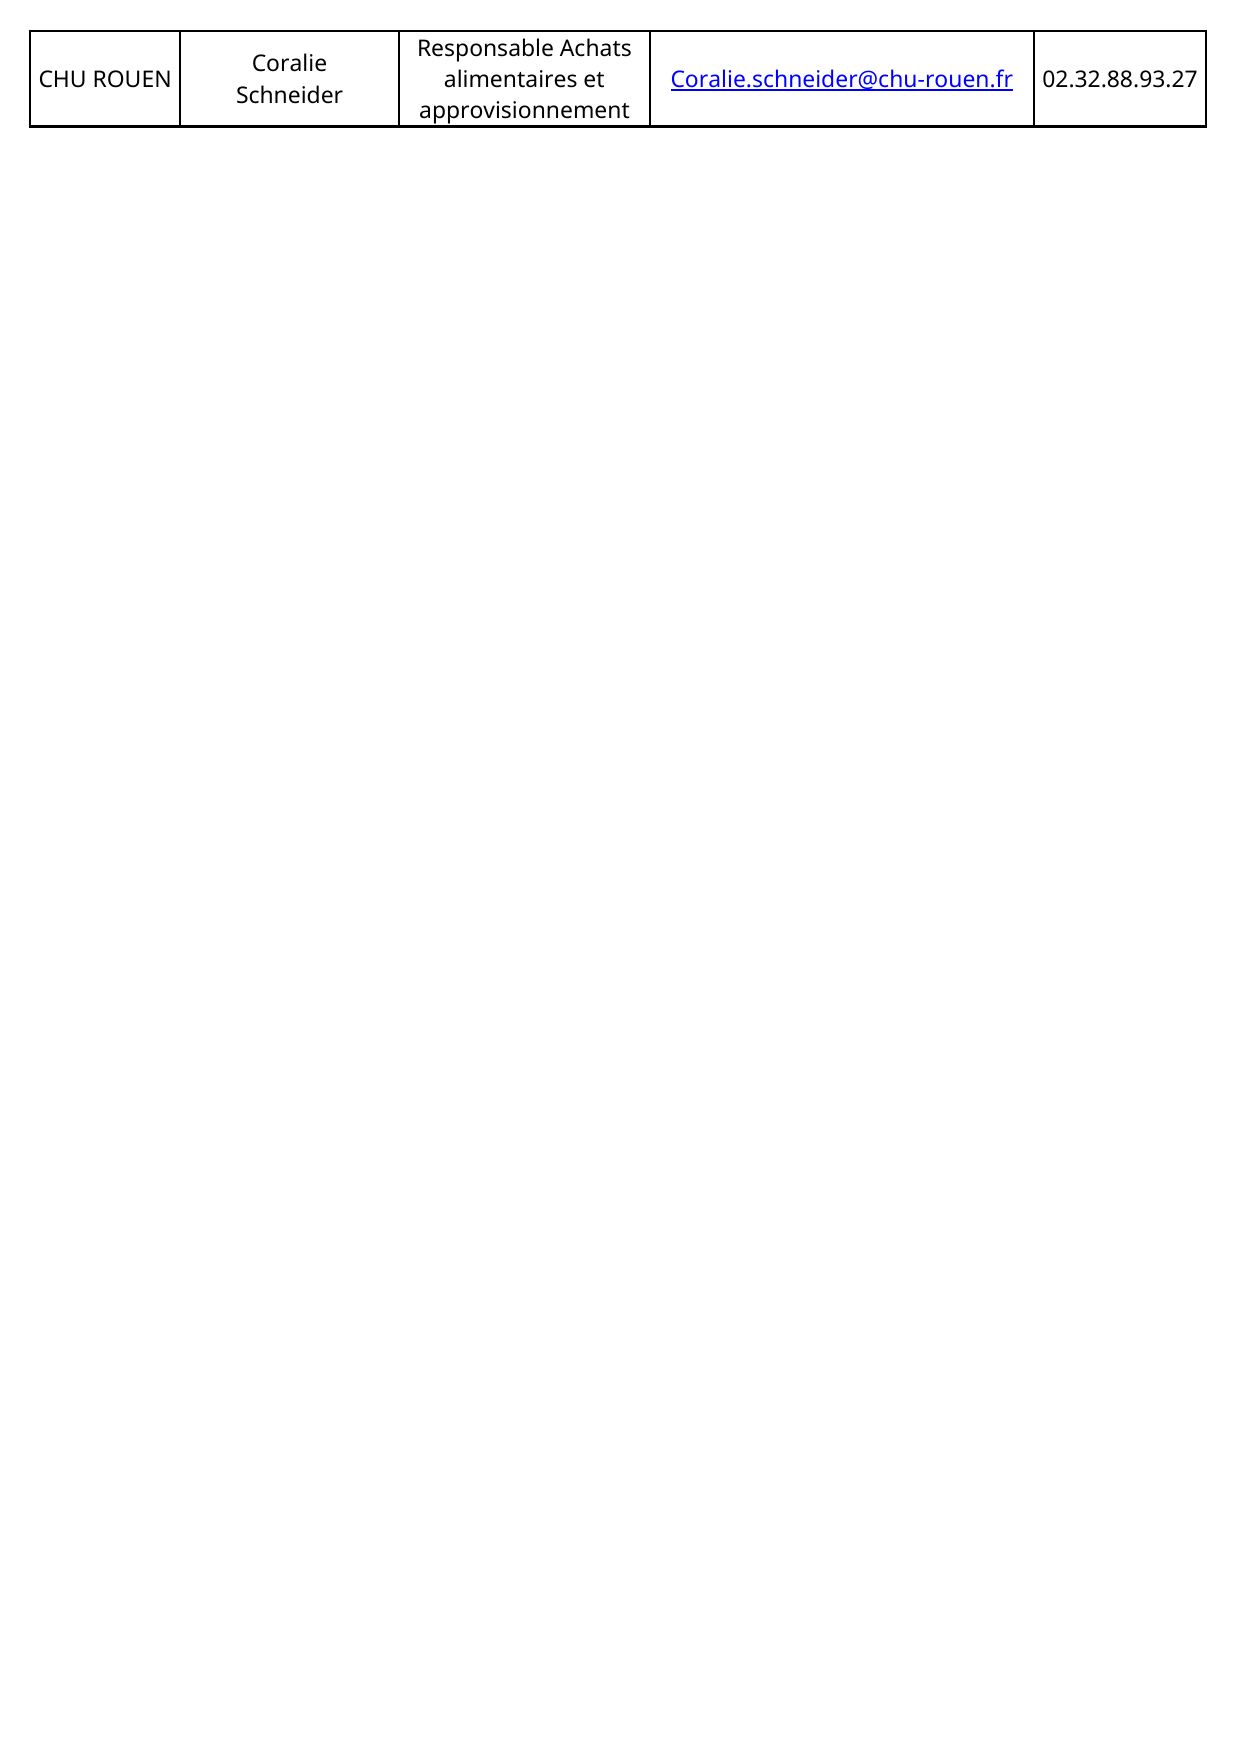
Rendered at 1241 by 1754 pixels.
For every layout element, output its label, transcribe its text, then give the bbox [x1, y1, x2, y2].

table_cell Coralie.schneider@chu-rouen.fr [651, 32, 1033, 125]
table_cell CHU ROUEN [31, 32, 179, 125]
table_cell Responsable Achats alimentaires et approvisionnement [400, 32, 649, 125]
table_cell 02.32.88.93.27 [1035, 32, 1205, 125]
table_cell Coralie Schneider [181, 32, 398, 125]
